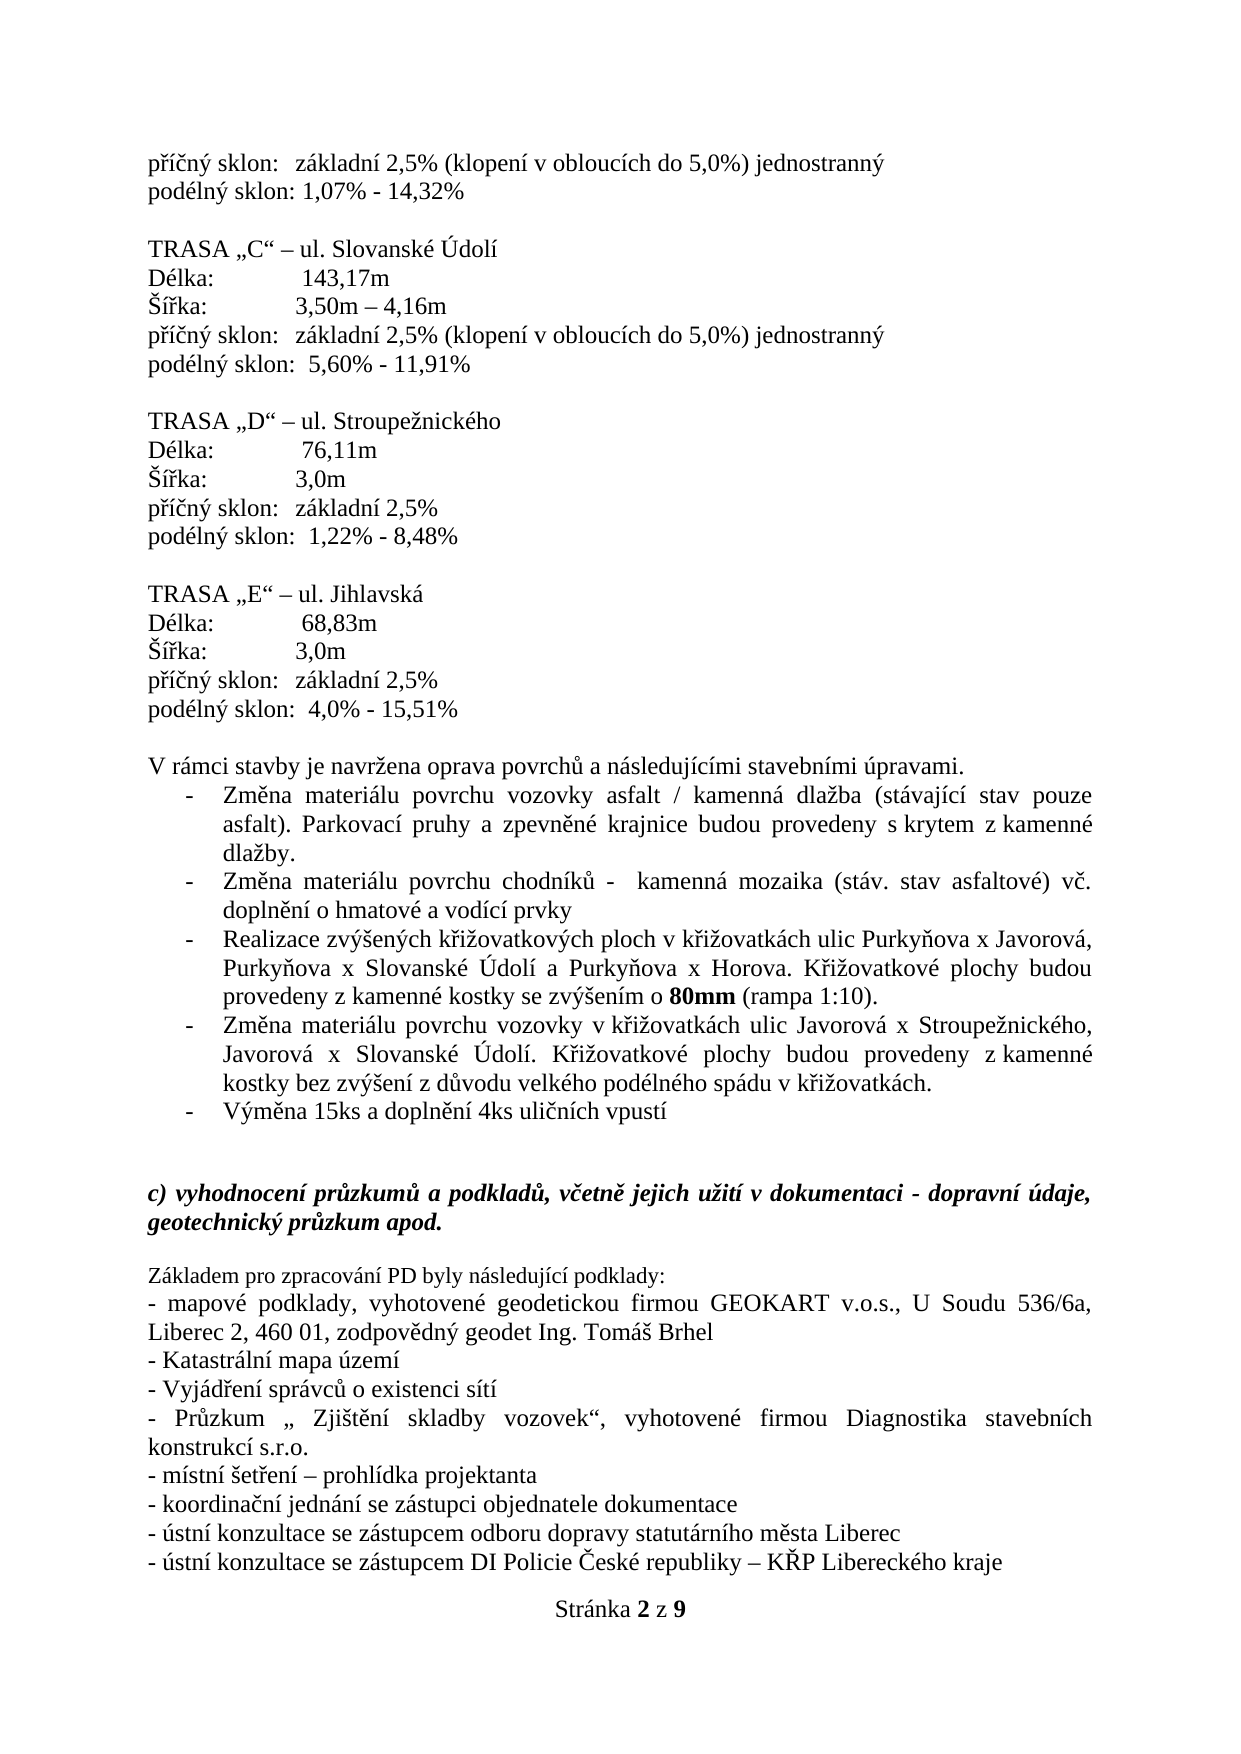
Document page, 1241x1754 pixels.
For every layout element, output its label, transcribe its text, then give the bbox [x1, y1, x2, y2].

text - ústní konzultace se zástupcem DI Policie České republiky – KŘP Libereckého kraje [148, 1547, 1093, 1576]
text - Katastrální mapa území [148, 1346, 1093, 1374]
text TRASA „C“ – ul. Slovanské Údolí [148, 234, 1093, 263]
text podélný sklon: 1,22% - 8,48% [148, 521, 1093, 550]
text - Vyjádření správců o existenci sítí [148, 1374, 1093, 1403]
text Délka: 68,83m [148, 608, 1093, 636]
text - mapové podklady, vyhotovené geodetickou firmou GEOKART v.o.s., U Soudu 536/6a, Liberec 2, 460 01, zodpovědný geodet Ing. Tomáš Brhel [148, 1288, 1093, 1346]
text - Průzkum „ Zjištění skladby vozovek“, vyhotovené firmou Diagnostika stavebních konstrukcí s.r.o. [148, 1403, 1093, 1461]
text příčný sklon: základní 2,5% (klopení v obloucích do 5,0%) jednostranný [148, 148, 1093, 176]
text c) vyhodnocení průzkumů a podkladů, včetně jejich užití v dokumentaci - dopravní údaje, geotechnický průzkum apod. [148, 1178, 1093, 1235]
list Výměna 15ks a doplnění 4ks uličních vpustí [185, 1096, 1093, 1125]
text Délka: 76,11m [148, 435, 1093, 464]
text Základem pro zpracování PD byly následující podklady: [148, 1262, 1093, 1288]
text Šířka: 3,0m [148, 636, 1093, 665]
list Realizace zvýšených křižovatkových ploch v křižovatkách ulic Purkyňova x Javorová, Purkyňova x Slovanské Údolí a Purkyňova x Horova. Křižovatkové plochy budou provedeny z kamenné kostky se zvýšením o 80mm (rampa 1:10). [185, 924, 1093, 1010]
list Změna materiálu povrchu chodníků - kamenná mozaika (stáv. stav asfaltové) vč. doplnění o hmatové a vodící prvky [185, 866, 1093, 924]
text Šířka: 3,0m [148, 464, 1093, 493]
text Šířka: 3,50m – 4,16m [148, 291, 1093, 320]
text - místní šetření – prohlídka projektanta [148, 1461, 1093, 1489]
text příčný sklon: základní 2,5% (klopení v obloucích do 5,0%) jednostranný [148, 320, 1093, 349]
list Změna materiálu povrchu vozovky asfalt / kamenná dlažba (stávající stav pouze asfalt). Parkovací pruhy a zpevněné krajnice budou provedeny s krytem z kamenné dlažby. [185, 780, 1093, 866]
text - ústní konzultace se zástupcem odboru dopravy statutárního města Liberec [148, 1518, 1093, 1547]
text TRASA „D“ – ul. Stroupežnického [148, 406, 1093, 435]
list Změna materiálu povrchu vozovky v křižovatkách ulic Javorová x Stroupežnického, Javorová x Slovanské Údolí. Křižovatkové plochy budou provedeny z kamenné kostky bez zvýšení z důvodu velkého podélného spádu v křižovatkách. [185, 1010, 1093, 1096]
text podélný sklon: 4,0% - 15,51% [148, 694, 1093, 723]
text příčný sklon: základní 2,5% [148, 493, 1093, 521]
text podélný sklon: 1,07% - 14,32% [148, 176, 1093, 205]
text příčný sklon: základní 2,5% [148, 665, 1093, 694]
text podélný sklon: 5,60% - 11,91% [148, 349, 1093, 378]
text Délka: 143,17m [148, 263, 1093, 291]
text TRASA „E“ – ul. Jihlavská [148, 579, 1093, 608]
text V rámci stavby je navržena oprava povrchů a následujícími stavebními úpravami. [148, 751, 1093, 780]
text - koordinační jednání se zástupci objednatele dokumentace [148, 1489, 1093, 1518]
